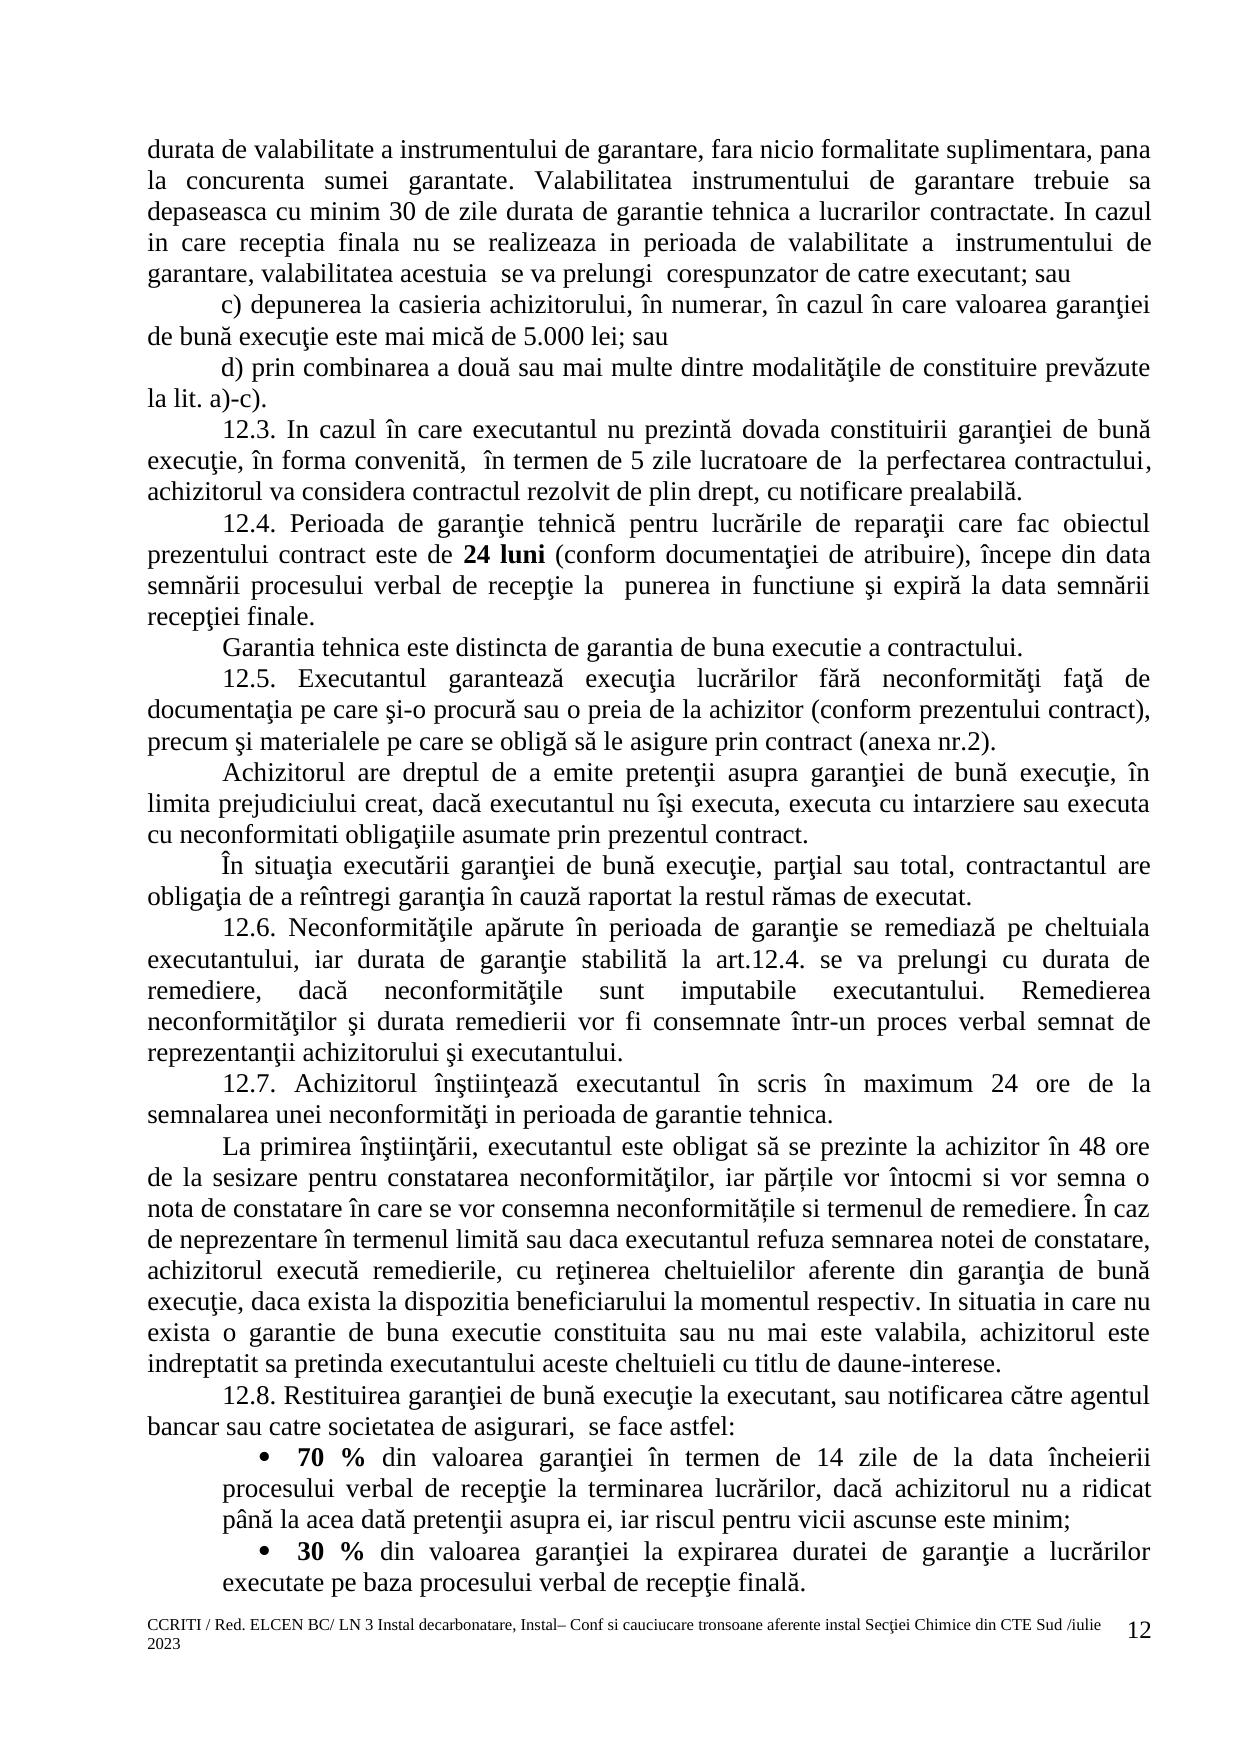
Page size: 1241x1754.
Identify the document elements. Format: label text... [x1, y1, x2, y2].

text 12.4. Perioada de garanţie tehnică pentru lucrările de reparaţii care fac obiectul prezentului contract este de 24 luni (conform documentaţiei de atribuire), începe din data semnării procesului verbal de recepţie la punerea in functiune şi expiră la data semnării recepţiei finale. [147, 507, 1152, 631]
text Garantia tehnica este distincta de garantia de buna executie a contractului. [147, 631, 1152, 662]
list 70 % din valoarea garanţiei în termen de 14 zile de la data încheierii procesului verbal de recepţie la terminarea lucrărilor, dacă achizitorul nu a ridicat până la acea dată pretenţii asupra ei, iar riscul pentru vicii ascunse este minim; [222, 1441, 1152, 1534]
text În situaţia executării garanţiei de bună execuţie, parţial sau total, contractantul are obligaţia de a reîntregi garanţia în cauză raportat la restul rămas de executat. [147, 849, 1152, 912]
text 12.6. Neconformităţile apărute în perioada de garanţie se remediază pe cheltuiala executantului, iar durata de garanţie stabilită la art.12.4. se va prelungi cu durata de remediere, dacă neconformităţile sunt imputabile executantului. Remedierea neconformităţilor şi durata remedierii vor fi consemnate într-un proces verbal semnat de reprezentanţii achizitorului şi executantului. [147, 912, 1152, 1067]
text Achizitorul are dreptul de a emite pretenţii asupra garanţiei de bună execuţie, în limita prejudiciului creat, dacă executantul nu îşi executa, executa cu intarziere sau executa cu neconformitati obligaţiile asumate prin prezentul contract. [147, 756, 1152, 849]
text La primirea înştiinţării, executantul este obligat să se prezinte la achizitor în 48 ore de la sesizare pentru constatarea neconformităţilor, iar părțile vor întocmi si vor semna o nota de constatare în care se vor consemna neconformitățile si termenul de remediere. În caz de neprezentare în termenul limită sau daca executantul refuza semnarea notei de constatare, achizitorul execută remedierile, cu reţinerea cheltuielilor aferente din garanţia de bună execuţie, daca exista la dispozitia beneficiarului la momentul respectiv. In situatia in care nu exista o garantie de buna executie constituita sau nu mai este valabila, achizitorul este indreptatit sa pretinda executantului aceste cheltuieli cu titlu de daune-interese. [147, 1129, 1152, 1379]
text d) prin combinarea a două sau mai multe dintre modalităţile de constituire prevăzute la lit. a)-c). [147, 351, 1152, 413]
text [147, 133, 1152, 289]
text 12.5. Executantul garantează execuţia lucrărilor fără neconformităţi faţă de documentaţia pe care şi-o procură sau o preia de la achizitor (conform prezentului contract), precum şi materialele pe care se obligă să le asigure prin contract (anexa nr.2). [147, 662, 1152, 756]
text c) depunerea la casieria achizitorului, în numerar, în cazul în care valoarea garanţiei de bună execuţie este mai mică de 5.000 lei; sau [147, 289, 1152, 351]
text 12.8. Restituirea garanţiei de bună execuţie la executant, sau notificarea către agentul bancar sau catre societatea de asigurari, se face astfel: [147, 1379, 1152, 1441]
text 12.7. Achizitorul înştiinţează executantul în scris în maximum 24 ore de la semnalarea unei neconformităţi in perioada de garantie tehnica. [147, 1067, 1152, 1129]
list 30 % din valoarea garanţiei la expirarea duratei de garanţie a lucrărilor executate pe baza procesului verbal de recepţie finală. [222, 1534, 1152, 1597]
text 12.3. In cazul în care executantul nu prezintă dovada constituirii garanţiei de bună execuţie, în forma convenită, în termen de 5 zile lucratoare de la perfectarea contractului, achizitorul va considera contractul rezolvit de plin drept, cu notificare prealabilă. [147, 413, 1152, 507]
